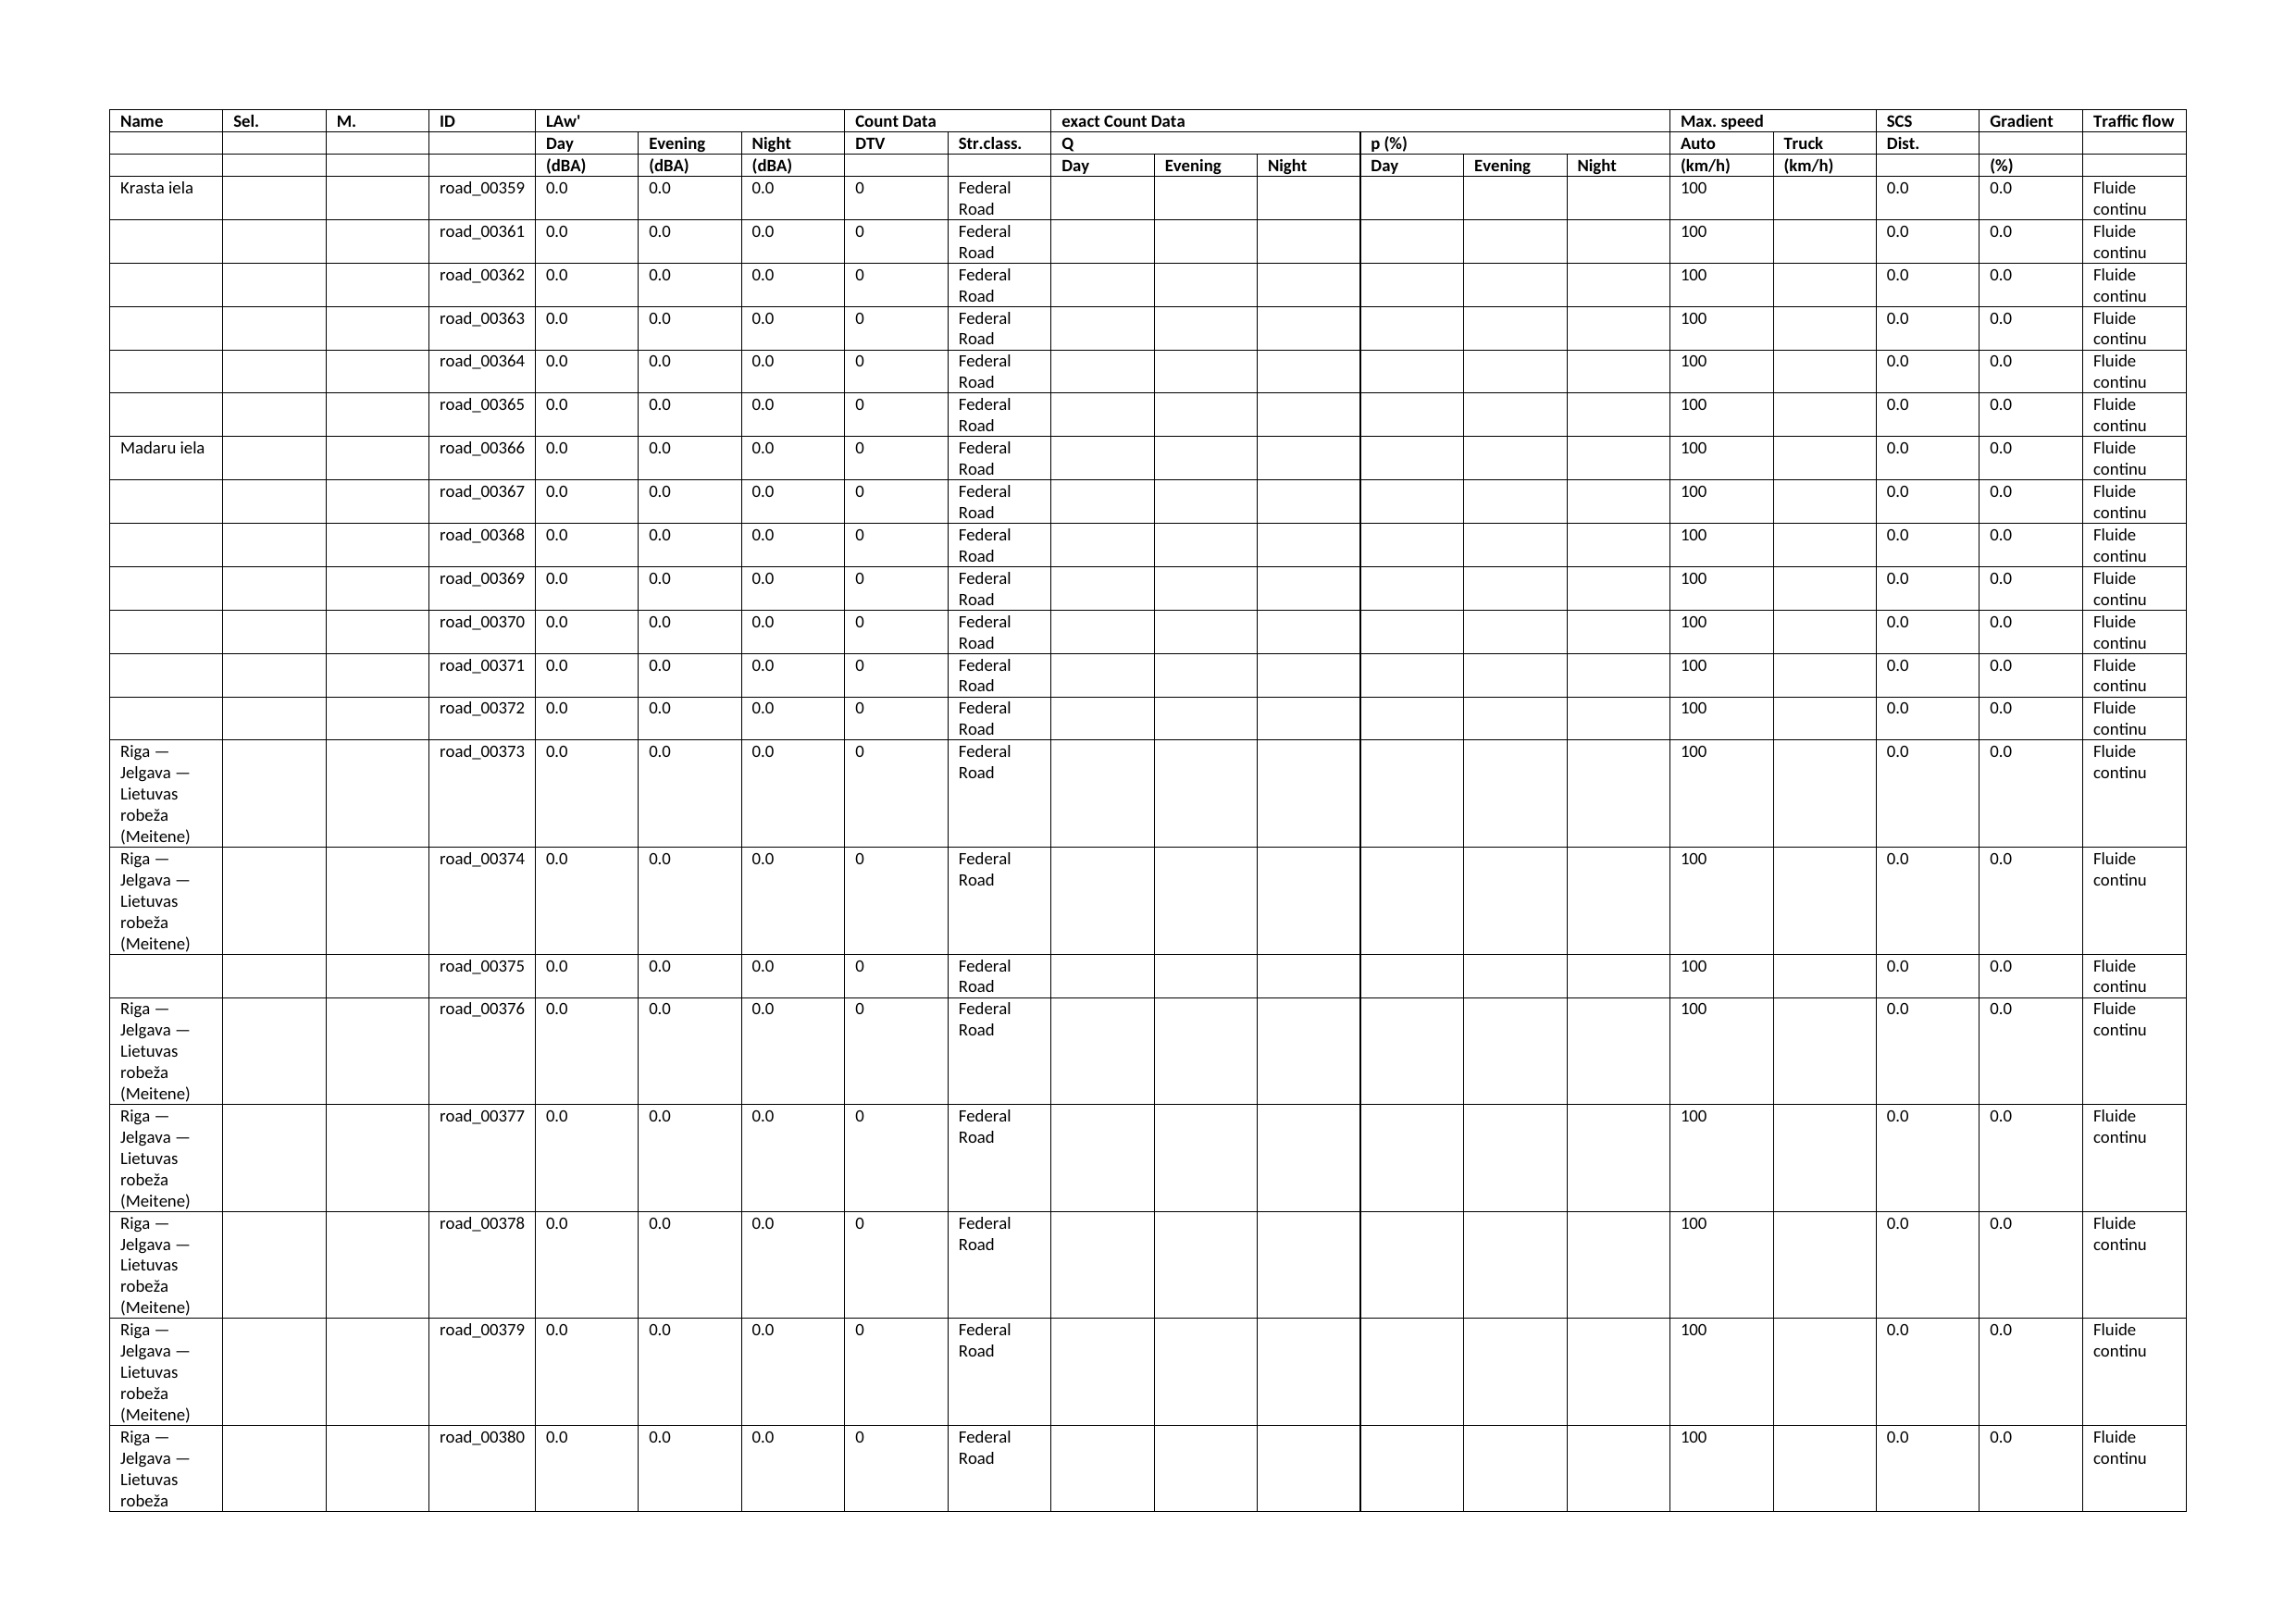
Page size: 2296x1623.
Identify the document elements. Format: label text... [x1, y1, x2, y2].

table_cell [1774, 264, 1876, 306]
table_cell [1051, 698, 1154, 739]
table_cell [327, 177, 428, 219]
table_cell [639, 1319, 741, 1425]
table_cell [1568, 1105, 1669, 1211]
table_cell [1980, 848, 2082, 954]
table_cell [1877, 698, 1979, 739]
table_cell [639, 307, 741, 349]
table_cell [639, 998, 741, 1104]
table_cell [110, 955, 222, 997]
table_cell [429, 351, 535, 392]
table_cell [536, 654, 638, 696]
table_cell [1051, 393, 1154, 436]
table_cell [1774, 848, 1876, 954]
table_cell Day [1051, 155, 1154, 176]
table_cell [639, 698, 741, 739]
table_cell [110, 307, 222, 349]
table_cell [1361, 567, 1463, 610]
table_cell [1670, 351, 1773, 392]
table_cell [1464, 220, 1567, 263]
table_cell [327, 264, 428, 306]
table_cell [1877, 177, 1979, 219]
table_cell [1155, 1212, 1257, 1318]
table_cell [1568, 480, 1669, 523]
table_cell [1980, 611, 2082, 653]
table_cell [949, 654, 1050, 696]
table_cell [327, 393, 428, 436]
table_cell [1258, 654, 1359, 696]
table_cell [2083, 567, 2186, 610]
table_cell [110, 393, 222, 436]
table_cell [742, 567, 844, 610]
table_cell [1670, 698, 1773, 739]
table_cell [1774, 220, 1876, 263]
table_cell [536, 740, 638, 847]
table_header Sel. [223, 110, 326, 131]
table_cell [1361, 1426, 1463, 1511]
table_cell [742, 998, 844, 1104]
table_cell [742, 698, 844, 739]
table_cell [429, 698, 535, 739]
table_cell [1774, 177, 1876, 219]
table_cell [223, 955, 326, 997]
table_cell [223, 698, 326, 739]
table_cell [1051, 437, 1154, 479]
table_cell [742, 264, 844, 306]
table_cell [949, 155, 1050, 176]
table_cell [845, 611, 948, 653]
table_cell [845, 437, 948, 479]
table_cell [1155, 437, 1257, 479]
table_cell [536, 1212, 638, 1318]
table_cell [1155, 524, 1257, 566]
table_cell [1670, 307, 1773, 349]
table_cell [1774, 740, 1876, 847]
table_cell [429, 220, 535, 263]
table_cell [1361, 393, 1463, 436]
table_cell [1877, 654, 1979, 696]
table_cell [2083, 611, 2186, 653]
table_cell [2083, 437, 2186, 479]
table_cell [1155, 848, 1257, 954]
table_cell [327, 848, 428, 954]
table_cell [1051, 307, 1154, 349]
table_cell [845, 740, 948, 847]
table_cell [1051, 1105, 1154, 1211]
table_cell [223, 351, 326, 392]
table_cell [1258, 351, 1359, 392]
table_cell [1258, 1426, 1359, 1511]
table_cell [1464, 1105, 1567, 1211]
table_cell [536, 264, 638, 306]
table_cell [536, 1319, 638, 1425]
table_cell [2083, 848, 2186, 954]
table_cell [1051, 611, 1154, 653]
table_cell Night [1258, 155, 1359, 176]
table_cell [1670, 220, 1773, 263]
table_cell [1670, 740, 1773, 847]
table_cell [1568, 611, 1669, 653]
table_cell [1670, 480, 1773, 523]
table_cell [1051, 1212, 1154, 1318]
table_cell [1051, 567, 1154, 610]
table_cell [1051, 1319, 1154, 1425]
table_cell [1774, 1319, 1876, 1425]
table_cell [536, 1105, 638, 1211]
table_cell [110, 155, 222, 176]
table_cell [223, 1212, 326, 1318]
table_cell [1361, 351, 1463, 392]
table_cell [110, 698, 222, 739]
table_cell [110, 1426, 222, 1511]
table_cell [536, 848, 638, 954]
table_header Traffic flow [2083, 110, 2186, 131]
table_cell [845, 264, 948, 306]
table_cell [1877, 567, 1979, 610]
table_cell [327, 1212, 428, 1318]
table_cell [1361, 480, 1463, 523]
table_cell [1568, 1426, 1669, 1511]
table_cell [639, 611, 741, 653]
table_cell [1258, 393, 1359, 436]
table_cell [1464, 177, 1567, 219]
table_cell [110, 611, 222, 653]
table_cell [110, 132, 222, 154]
table_cell Q [1051, 132, 1359, 154]
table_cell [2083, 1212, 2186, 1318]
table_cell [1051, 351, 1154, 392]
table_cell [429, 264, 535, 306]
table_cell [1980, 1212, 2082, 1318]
table_cell (km/h) [1670, 155, 1773, 176]
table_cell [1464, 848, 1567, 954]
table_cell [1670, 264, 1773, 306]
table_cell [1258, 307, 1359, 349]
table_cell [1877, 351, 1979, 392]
table_header Name [110, 110, 222, 131]
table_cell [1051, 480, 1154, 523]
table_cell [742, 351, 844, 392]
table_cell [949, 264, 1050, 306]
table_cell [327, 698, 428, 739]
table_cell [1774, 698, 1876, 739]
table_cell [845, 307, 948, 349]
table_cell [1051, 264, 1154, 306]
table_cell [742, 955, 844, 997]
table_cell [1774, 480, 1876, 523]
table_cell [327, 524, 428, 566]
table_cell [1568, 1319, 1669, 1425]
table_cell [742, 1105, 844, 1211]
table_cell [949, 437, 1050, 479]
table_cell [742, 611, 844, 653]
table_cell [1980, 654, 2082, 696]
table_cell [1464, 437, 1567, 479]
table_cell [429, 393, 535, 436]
table_cell (%) [1980, 155, 2082, 176]
table_header SCS [1877, 110, 1979, 131]
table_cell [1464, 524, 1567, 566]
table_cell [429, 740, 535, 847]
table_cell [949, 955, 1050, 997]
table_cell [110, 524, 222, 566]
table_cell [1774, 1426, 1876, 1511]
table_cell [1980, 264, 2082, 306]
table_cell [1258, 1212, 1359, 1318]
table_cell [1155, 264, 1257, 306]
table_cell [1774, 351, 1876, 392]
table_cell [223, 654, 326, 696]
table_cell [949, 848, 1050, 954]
table_cell Truck [1774, 132, 1876, 154]
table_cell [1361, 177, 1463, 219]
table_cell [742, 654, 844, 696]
table_cell [2083, 155, 2186, 176]
table_cell [429, 132, 535, 154]
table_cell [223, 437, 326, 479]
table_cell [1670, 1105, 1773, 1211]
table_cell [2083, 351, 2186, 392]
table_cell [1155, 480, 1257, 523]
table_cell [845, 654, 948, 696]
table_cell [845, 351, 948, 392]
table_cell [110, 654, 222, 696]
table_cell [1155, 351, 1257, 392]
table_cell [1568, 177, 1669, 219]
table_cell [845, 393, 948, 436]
table_cell [223, 155, 326, 176]
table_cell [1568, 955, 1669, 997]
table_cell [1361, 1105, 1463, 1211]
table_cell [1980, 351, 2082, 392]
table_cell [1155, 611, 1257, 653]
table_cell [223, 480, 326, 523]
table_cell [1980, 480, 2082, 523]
table_cell Night [742, 132, 844, 154]
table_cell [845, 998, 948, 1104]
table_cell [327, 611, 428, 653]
table_cell (dBA) [536, 155, 638, 176]
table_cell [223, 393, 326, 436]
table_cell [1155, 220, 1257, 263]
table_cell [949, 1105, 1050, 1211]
table_cell [1980, 132, 2082, 154]
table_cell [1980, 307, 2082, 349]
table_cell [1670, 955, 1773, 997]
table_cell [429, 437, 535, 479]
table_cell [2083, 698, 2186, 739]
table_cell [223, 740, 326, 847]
table_cell [327, 155, 428, 176]
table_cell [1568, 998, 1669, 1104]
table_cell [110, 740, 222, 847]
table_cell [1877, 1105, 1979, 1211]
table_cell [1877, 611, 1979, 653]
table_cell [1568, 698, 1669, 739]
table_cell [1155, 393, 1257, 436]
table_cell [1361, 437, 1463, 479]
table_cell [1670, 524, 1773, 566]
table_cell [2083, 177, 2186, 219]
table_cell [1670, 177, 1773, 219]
table_cell [1877, 155, 1979, 176]
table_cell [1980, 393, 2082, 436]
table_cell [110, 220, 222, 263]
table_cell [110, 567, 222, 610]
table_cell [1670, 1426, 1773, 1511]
table_cell [429, 155, 535, 176]
table_cell Evening [639, 132, 741, 154]
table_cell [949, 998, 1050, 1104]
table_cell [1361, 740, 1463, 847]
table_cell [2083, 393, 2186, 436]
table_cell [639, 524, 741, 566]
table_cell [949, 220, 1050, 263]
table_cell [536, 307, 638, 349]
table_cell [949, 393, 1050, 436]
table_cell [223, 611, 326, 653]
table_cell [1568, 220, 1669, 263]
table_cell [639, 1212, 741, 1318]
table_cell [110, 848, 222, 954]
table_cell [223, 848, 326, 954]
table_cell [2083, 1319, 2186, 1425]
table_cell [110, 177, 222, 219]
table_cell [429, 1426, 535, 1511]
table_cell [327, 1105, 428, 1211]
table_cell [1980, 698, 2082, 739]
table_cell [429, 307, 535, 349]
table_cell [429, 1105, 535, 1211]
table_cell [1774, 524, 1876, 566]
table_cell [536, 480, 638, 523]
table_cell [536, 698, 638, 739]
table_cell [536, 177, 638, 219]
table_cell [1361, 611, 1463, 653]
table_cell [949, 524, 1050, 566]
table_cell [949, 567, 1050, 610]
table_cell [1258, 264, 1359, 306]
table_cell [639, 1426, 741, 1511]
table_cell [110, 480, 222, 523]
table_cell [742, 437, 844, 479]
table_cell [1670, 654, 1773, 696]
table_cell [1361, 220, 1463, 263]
table_cell [223, 132, 326, 154]
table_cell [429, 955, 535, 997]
table_cell Auto [1670, 132, 1773, 154]
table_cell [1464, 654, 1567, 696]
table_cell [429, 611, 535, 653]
table_cell Evening [1464, 155, 1567, 176]
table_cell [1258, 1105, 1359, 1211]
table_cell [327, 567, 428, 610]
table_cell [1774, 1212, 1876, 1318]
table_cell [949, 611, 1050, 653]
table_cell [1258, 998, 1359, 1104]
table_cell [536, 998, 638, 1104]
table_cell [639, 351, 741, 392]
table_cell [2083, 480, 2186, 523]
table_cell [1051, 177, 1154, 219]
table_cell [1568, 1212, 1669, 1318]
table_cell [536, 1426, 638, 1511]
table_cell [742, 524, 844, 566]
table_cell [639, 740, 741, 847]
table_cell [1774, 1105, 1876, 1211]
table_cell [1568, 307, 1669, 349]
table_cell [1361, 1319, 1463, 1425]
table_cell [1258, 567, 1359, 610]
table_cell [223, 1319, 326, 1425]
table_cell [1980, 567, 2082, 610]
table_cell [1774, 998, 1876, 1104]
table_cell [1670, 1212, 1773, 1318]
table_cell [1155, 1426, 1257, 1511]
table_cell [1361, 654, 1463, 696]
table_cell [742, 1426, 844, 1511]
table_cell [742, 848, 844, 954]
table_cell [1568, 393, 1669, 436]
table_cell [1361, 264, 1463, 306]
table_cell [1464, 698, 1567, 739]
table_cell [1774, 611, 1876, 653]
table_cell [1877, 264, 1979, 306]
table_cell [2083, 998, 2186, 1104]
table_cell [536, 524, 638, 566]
table_cell [327, 132, 428, 154]
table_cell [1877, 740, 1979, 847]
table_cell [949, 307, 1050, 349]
table_header Max. speed [1670, 110, 1876, 131]
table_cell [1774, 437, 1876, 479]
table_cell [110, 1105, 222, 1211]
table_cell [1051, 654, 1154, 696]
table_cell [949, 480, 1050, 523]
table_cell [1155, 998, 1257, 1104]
table_header ID [429, 110, 535, 131]
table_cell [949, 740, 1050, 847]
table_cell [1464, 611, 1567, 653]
table_cell Day [536, 132, 638, 154]
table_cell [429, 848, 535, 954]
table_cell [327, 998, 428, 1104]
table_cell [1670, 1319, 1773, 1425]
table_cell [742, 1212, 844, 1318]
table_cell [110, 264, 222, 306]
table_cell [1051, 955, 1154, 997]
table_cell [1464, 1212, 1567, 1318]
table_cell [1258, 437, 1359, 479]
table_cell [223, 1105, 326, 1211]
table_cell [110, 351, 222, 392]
table_header M. [327, 110, 428, 131]
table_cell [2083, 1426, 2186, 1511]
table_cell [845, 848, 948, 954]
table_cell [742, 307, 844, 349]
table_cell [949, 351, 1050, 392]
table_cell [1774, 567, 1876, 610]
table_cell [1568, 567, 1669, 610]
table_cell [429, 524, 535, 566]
table_cell (dBA) [639, 155, 741, 176]
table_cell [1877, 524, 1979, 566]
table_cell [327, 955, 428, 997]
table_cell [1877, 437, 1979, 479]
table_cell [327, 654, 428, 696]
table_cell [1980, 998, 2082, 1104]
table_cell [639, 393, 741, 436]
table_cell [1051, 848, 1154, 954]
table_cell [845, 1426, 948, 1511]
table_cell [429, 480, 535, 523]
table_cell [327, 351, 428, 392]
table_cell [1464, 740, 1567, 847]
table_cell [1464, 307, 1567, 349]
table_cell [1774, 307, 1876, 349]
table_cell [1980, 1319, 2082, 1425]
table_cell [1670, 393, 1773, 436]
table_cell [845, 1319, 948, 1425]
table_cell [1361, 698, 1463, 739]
table_cell [845, 155, 948, 176]
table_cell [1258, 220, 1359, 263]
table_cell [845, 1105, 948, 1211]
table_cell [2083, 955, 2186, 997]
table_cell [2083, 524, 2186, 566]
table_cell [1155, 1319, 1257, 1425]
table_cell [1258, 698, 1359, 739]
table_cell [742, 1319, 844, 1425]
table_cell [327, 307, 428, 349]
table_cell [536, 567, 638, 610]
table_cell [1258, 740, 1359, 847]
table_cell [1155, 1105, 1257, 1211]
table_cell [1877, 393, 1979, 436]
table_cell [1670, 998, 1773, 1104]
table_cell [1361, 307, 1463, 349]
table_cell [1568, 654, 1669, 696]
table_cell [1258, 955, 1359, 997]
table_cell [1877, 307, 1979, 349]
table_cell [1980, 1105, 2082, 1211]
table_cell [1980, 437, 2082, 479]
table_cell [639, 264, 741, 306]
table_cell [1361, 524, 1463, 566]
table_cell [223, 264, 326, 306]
table_cell Str.class. [949, 132, 1050, 154]
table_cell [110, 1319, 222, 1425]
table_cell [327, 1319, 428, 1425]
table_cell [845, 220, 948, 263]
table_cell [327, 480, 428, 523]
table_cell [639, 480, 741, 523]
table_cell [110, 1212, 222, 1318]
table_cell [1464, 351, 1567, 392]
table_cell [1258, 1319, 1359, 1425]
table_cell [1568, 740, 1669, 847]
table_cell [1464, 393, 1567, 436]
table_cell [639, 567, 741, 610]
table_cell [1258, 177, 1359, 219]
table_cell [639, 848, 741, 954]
table_cell (km/h) [1774, 155, 1876, 176]
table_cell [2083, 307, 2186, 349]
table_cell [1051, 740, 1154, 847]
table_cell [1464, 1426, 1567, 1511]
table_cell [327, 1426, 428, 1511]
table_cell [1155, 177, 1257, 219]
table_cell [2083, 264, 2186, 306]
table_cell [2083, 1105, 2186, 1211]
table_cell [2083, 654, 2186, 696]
table_cell (dBA) [742, 155, 844, 176]
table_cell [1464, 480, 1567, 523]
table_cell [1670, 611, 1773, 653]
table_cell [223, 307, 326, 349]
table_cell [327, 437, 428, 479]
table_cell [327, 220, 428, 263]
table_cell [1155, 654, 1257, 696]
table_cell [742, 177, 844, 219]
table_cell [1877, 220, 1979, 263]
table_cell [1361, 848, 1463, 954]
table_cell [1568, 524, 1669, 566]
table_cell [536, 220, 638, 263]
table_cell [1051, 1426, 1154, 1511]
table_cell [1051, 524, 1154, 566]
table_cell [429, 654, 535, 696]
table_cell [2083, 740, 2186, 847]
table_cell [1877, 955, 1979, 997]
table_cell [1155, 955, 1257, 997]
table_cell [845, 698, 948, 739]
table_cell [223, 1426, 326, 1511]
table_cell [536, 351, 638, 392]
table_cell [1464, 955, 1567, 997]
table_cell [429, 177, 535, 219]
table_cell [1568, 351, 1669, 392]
table_cell DTV [845, 132, 948, 154]
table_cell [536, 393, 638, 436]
table_cell Day [1361, 155, 1463, 176]
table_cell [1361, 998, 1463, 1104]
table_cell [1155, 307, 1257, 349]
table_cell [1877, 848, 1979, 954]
table_cell Evening [1155, 155, 1257, 176]
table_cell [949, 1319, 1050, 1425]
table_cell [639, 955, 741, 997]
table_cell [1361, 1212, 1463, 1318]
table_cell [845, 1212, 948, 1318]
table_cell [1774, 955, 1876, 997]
table_header LAw' [536, 110, 844, 131]
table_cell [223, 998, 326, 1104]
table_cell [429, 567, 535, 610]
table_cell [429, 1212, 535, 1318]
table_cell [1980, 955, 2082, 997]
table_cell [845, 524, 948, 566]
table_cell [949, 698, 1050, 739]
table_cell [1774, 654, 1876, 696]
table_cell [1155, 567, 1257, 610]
table_header Count Data [845, 110, 1050, 131]
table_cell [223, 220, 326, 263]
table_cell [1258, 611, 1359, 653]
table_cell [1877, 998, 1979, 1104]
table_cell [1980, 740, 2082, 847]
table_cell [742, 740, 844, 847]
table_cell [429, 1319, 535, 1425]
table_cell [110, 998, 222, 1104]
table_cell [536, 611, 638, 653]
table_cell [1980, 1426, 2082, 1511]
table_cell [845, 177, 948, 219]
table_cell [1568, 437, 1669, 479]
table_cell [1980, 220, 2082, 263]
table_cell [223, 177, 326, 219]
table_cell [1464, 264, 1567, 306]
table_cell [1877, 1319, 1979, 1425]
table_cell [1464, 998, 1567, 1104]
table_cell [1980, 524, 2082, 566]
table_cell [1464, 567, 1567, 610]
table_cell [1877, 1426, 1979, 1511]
table_header Gradient [1980, 110, 2082, 131]
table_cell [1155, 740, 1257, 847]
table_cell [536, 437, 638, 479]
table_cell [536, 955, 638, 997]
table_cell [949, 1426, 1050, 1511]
table_cell p (%) [1361, 132, 1669, 154]
table_header exact Count Data [1051, 110, 1669, 131]
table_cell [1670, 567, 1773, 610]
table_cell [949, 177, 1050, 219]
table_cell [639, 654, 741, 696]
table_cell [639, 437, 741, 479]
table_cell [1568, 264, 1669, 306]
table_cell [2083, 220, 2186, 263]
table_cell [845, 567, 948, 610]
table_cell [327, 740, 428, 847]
table_cell [2083, 132, 2186, 154]
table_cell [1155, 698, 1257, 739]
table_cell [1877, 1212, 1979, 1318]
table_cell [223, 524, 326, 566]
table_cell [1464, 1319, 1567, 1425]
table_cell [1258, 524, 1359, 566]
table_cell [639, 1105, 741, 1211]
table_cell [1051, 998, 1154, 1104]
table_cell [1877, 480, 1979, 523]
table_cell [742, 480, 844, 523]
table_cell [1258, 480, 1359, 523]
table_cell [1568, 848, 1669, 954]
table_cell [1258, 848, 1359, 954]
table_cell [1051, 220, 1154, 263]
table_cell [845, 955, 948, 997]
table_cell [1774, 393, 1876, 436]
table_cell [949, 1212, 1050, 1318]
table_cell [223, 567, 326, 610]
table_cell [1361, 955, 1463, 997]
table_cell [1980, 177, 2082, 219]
table_cell Dist. [1877, 132, 1979, 154]
table_cell Night [1568, 155, 1669, 176]
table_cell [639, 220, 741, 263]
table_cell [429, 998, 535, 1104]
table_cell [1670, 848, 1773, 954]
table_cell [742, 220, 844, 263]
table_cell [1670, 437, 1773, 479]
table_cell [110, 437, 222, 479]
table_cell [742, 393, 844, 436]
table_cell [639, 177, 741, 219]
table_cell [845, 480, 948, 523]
